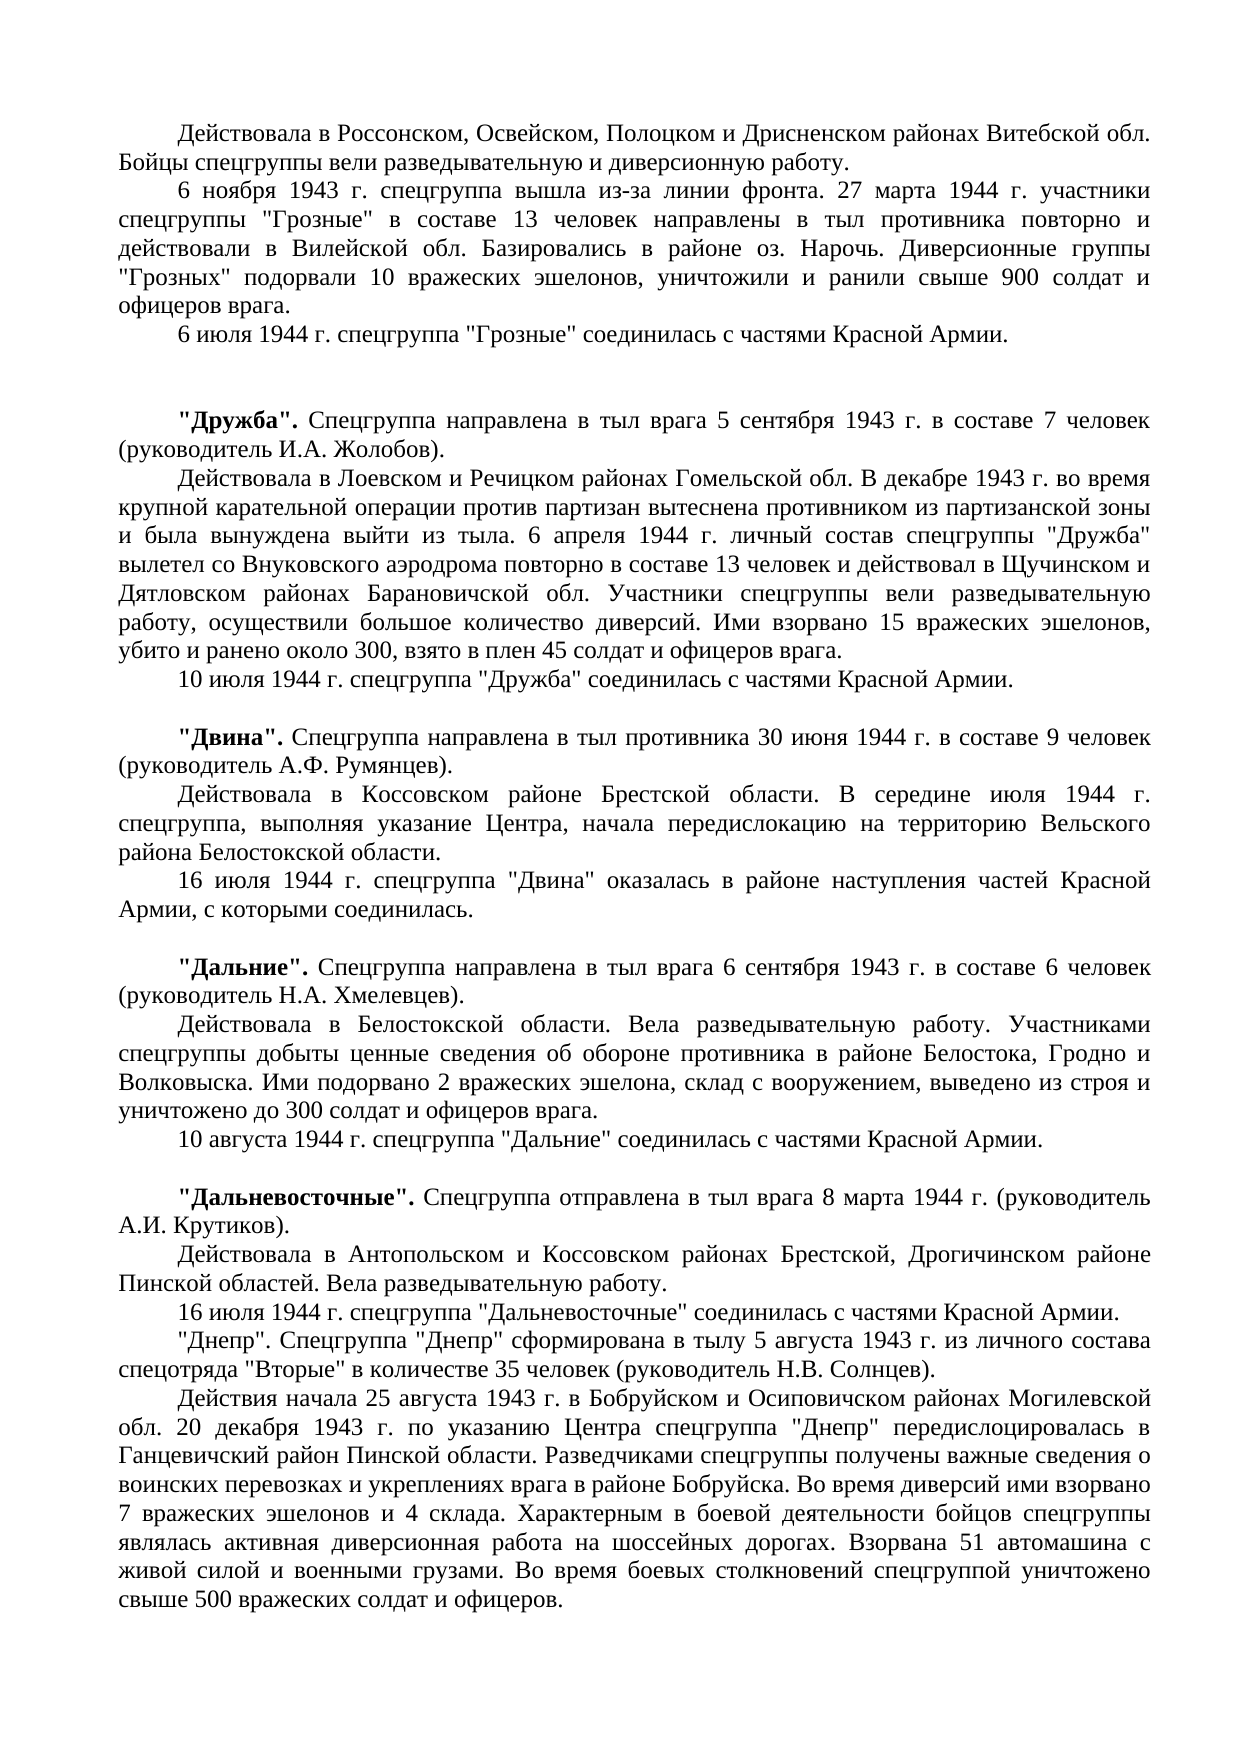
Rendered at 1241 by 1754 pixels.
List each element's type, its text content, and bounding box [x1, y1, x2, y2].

text 10 августа 1944 г. спецгруппа "Дальние" соединилась с частями Красной Армии. [118, 1124, 1152, 1153]
text Действовала в Белостокской области. Вела разведывательную работу. Участниками спецгруппы добыты ценные сведения об обороне противника в районе Белостока, Гродно и Волковыска. Ими подорвано 2 вражеских эшелона, склад с вооружением, выведено из строя и уничтожено до 300 солдат и офицеров врага. [118, 1009, 1152, 1124]
text Действовала в Россонском, Освейском, Полоцком и Дрисненском районах Витебской обл. Бойцы спецгруппы вели разведывательную и диверсионную работу. [118, 118, 1152, 176]
text "Двина". Спецгруппа направлена в тыл противника 30 июня 1944 г. в составе 9 человек (руководитель А.Ф. Румянцев). [118, 722, 1152, 779]
text 16 июля 1944 г. спецгруппа "Двина" оказалась в районе наступления частей Красной Армии, с которыми соединилась. [118, 866, 1152, 923]
text Действия начала 25 августа 1943 г. в Бобруйском и Осиповичском районах Могилевской обл. 20 декабря 1943 г. по указанию Центра спецгруппа "Днепр" передислоцировалась в Ганцевичский район Пинской области. Разведчиками спецгруппы получены важные сведения о воинских перевозках и укреплениях врага в районе Бобруйска. Во время диверсий ими взорвано 7 вражеских эшелонов и 4 склада. Характерным в боевой деятельности бойцов спецгруппы являлась активная диверсионная работа на шоссейных дорогах. Взорвана 51 автомашина с живой силой и военными грузами. Во время боевых столкновений спецгруппой уничтожено свыше 500 вражеских солдат и офицеров. [118, 1383, 1152, 1613]
text "Днепр". Спецгруппа "Днепр" сформирована в тылу 5 августа 1943 г. из личного состава спецотряда "Вторые" в количестве 35 человек (руководитель Н.В. Солнцев). [118, 1326, 1152, 1383]
text "Дальневосточные". Спецгруппа отправлена в тыл врага 8 марта 1944 г. (руководитель А.И. Крутиков). [118, 1182, 1152, 1239]
text Действовала в Антопольском и Коссовском районах Брестской, Дрогичинском районе Пинской областей. Вела разведывательную работу. [118, 1239, 1152, 1297]
text Действовала в Лоевском и Речицком районах Гомельской обл. В декабре 1943 г. во время крупной карательной операции против партизан вытеснена противником из партизанской зоны и была вынуждена выйти из тыла. 6 апреля 1944 г. личный состав спецгруппы "Дружба" вылетел со Внуковского аэродрома повторно в составе 13 человек и действовал в Щучинском и Дятловском районах Барановичской обл. Участники спецгруппы вели разведывательную работу, осуществили большое количество диверсий. Ими взорвано 15 вражеских эшелонов, убито и ранено около 300, взято в плен 45 солдат и офицеров врага. [118, 463, 1152, 664]
text "Дальние". Спецгруппа направлена в тыл врага 6 сентября 1943 г. в составе 6 человек (руководитель Н.А. Хмелевцев). [118, 952, 1152, 1009]
text 10 июля 1944 г. спецгруппа "Дружба" соединилась с частями Красной Армии. [118, 664, 1152, 693]
text "Дружба". Спецгруппа направлена в тыл врага 5 сентября 1943 г. в составе 7 человек (руководитель И.А. Жолобов). [118, 406, 1152, 463]
text Действовала в Коссовском районе Брестской области. В середине июля 1944 г. спецгруппа, выполняя указание Центра, начала передислокацию на территорию Вельского района Белостокской области. [118, 779, 1152, 866]
text 6 ноября 1943 г. спецгруппа вышла из-за линии фронта. 27 марта 1944 г. участники спецгруппы "Грозные" в составе 13 человек направлены в тыл противника повторно и действовали в Вилейской обл. Базировались в районе оз. Нарочь. Диверсионные группы "Грозных" подорвали 10 вражеских эшелонов, уничтожили и ранили свыше 900 солдат и офицеров врага. [118, 176, 1152, 319]
text 16 июля 1944 г. спецгруппа "Дальневосточные" соединилась с частями Красной Армии. [118, 1297, 1152, 1326]
text 6 июля 1944 г. спецгруппа "Грозные" соединилась с частями Красной Армии. [118, 319, 1152, 348]
